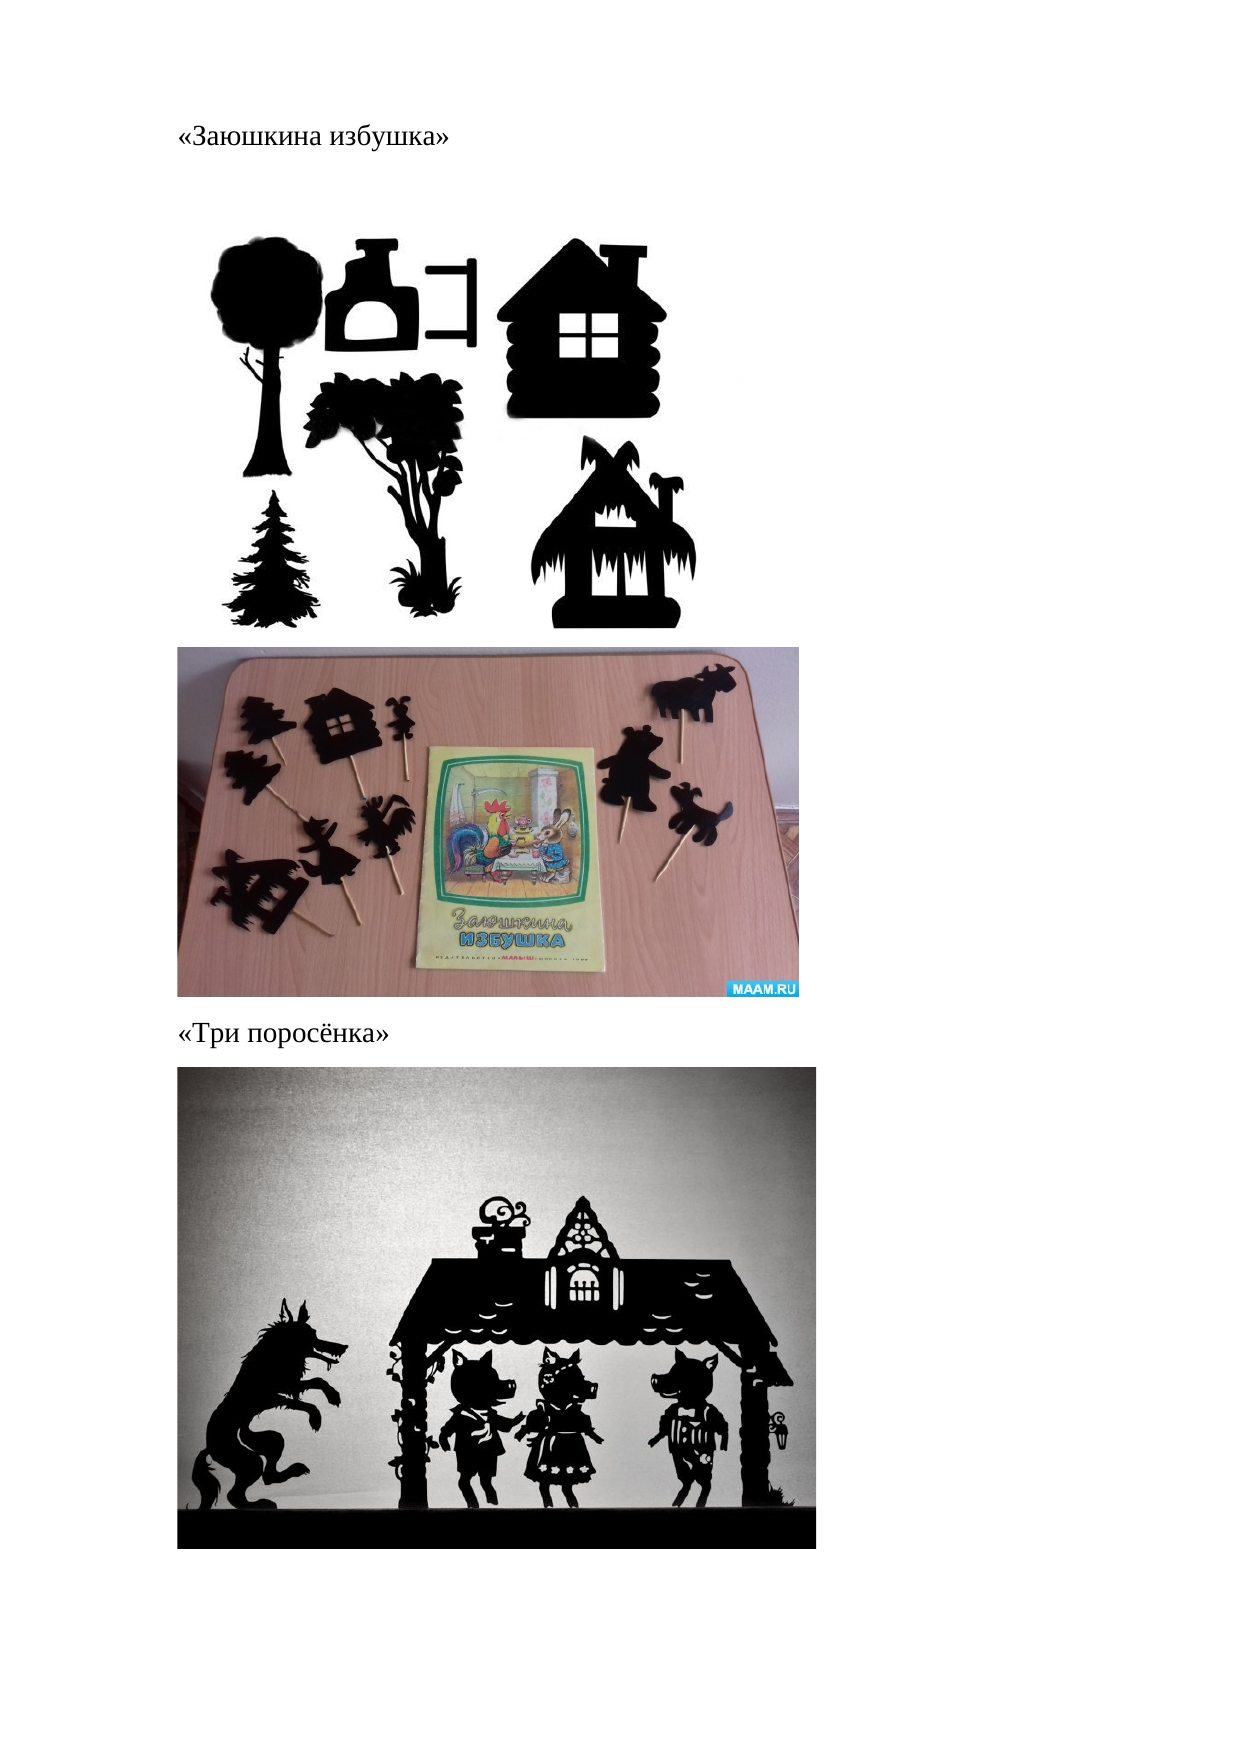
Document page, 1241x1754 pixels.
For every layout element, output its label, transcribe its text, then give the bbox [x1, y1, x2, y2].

text «Три поросёнка» [177, 1015, 1152, 1048]
text «Заюшкина избушка» [177, 118, 1152, 152]
picture [177, 223, 749, 629]
picture [177, 647, 799, 997]
picture [177, 1067, 817, 1549]
